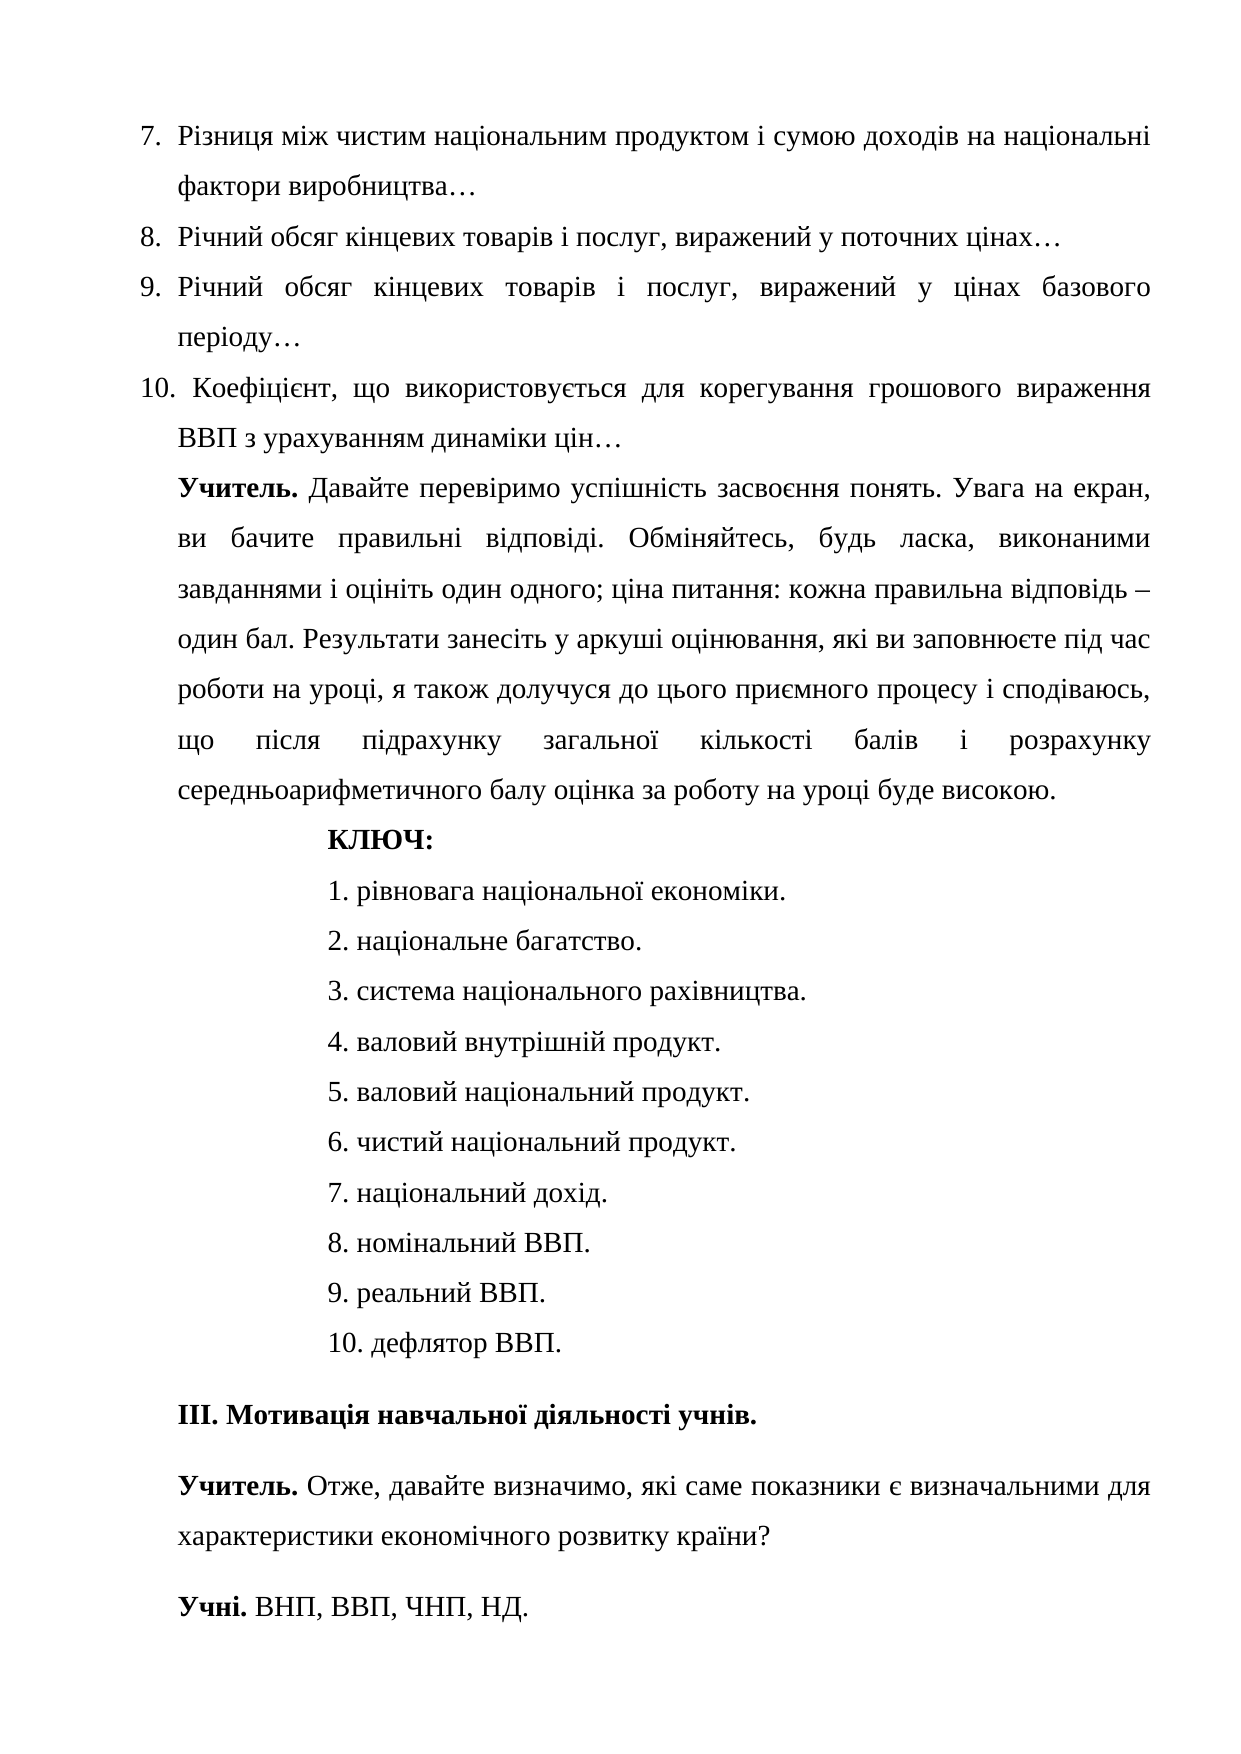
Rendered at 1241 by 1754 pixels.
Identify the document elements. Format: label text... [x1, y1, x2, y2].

list Річний обсяг кінцевих товарів і послуг, виражений у цінах базового періоду… [140, 269, 1152, 353]
text III. Мотивація навчальної діяльності учнів. [177, 1397, 1152, 1430]
list 5. валовий національний продукт. [327, 1074, 1152, 1108]
list 6. чистий національний продукт. [327, 1124, 1152, 1158]
text Учитель. Отже, давайте визначимо, які саме показники є визначальними для характеристики економічного розвитку країни? [177, 1468, 1152, 1552]
list Учитель. Давайте перевіримо успішність засвоєння понять. Увага на екран, ви бачите правильні відповіді. Обміняйтесь, будь ласка, виконаними завданнями і оцініть один одного; ціна питання: кожна правильна відповідь – один бал. Результати занесіть у аркуші оцінювання, які ви заповнюєте під час роботи на уроці, я також долучуся до цього приємного процесу і сподіваюсь, що після підрахунку загальної кількості балів і розрахунку середньоарифметичного балу оцінка за роботу на уроці буде високою. [177, 470, 1152, 806]
list 4. валовий внутрішній продукт. [327, 1024, 1152, 1057]
list 3. система національного рахівництва. [327, 973, 1152, 1007]
list Річний обсяг кінцевих товарів і послуг, виражений у поточних цінах… [140, 219, 1152, 252]
text Учні. ВНП, ВВП, ЧНП, НД. [177, 1589, 1152, 1623]
list 8. номінальний ВВП. [327, 1225, 1152, 1258]
list 10. дефлятор ВВП. [327, 1326, 1152, 1359]
list 2. національне багатство. [327, 923, 1152, 957]
list Коефіцієнт, що використовується для корегування грошового вираження ВВП з урахуванням динаміки цін… [140, 370, 1152, 453]
list 7. національний дохід. [327, 1175, 1152, 1208]
list КЛЮЧ: [327, 822, 1152, 856]
list Різниця між чистим національним продуктом і сумою доходів на національні фактори виробництва… [140, 118, 1152, 202]
list 1. рівновага національної економіки. [327, 873, 1152, 906]
list 9. реальний ВВП. [327, 1275, 1152, 1309]
